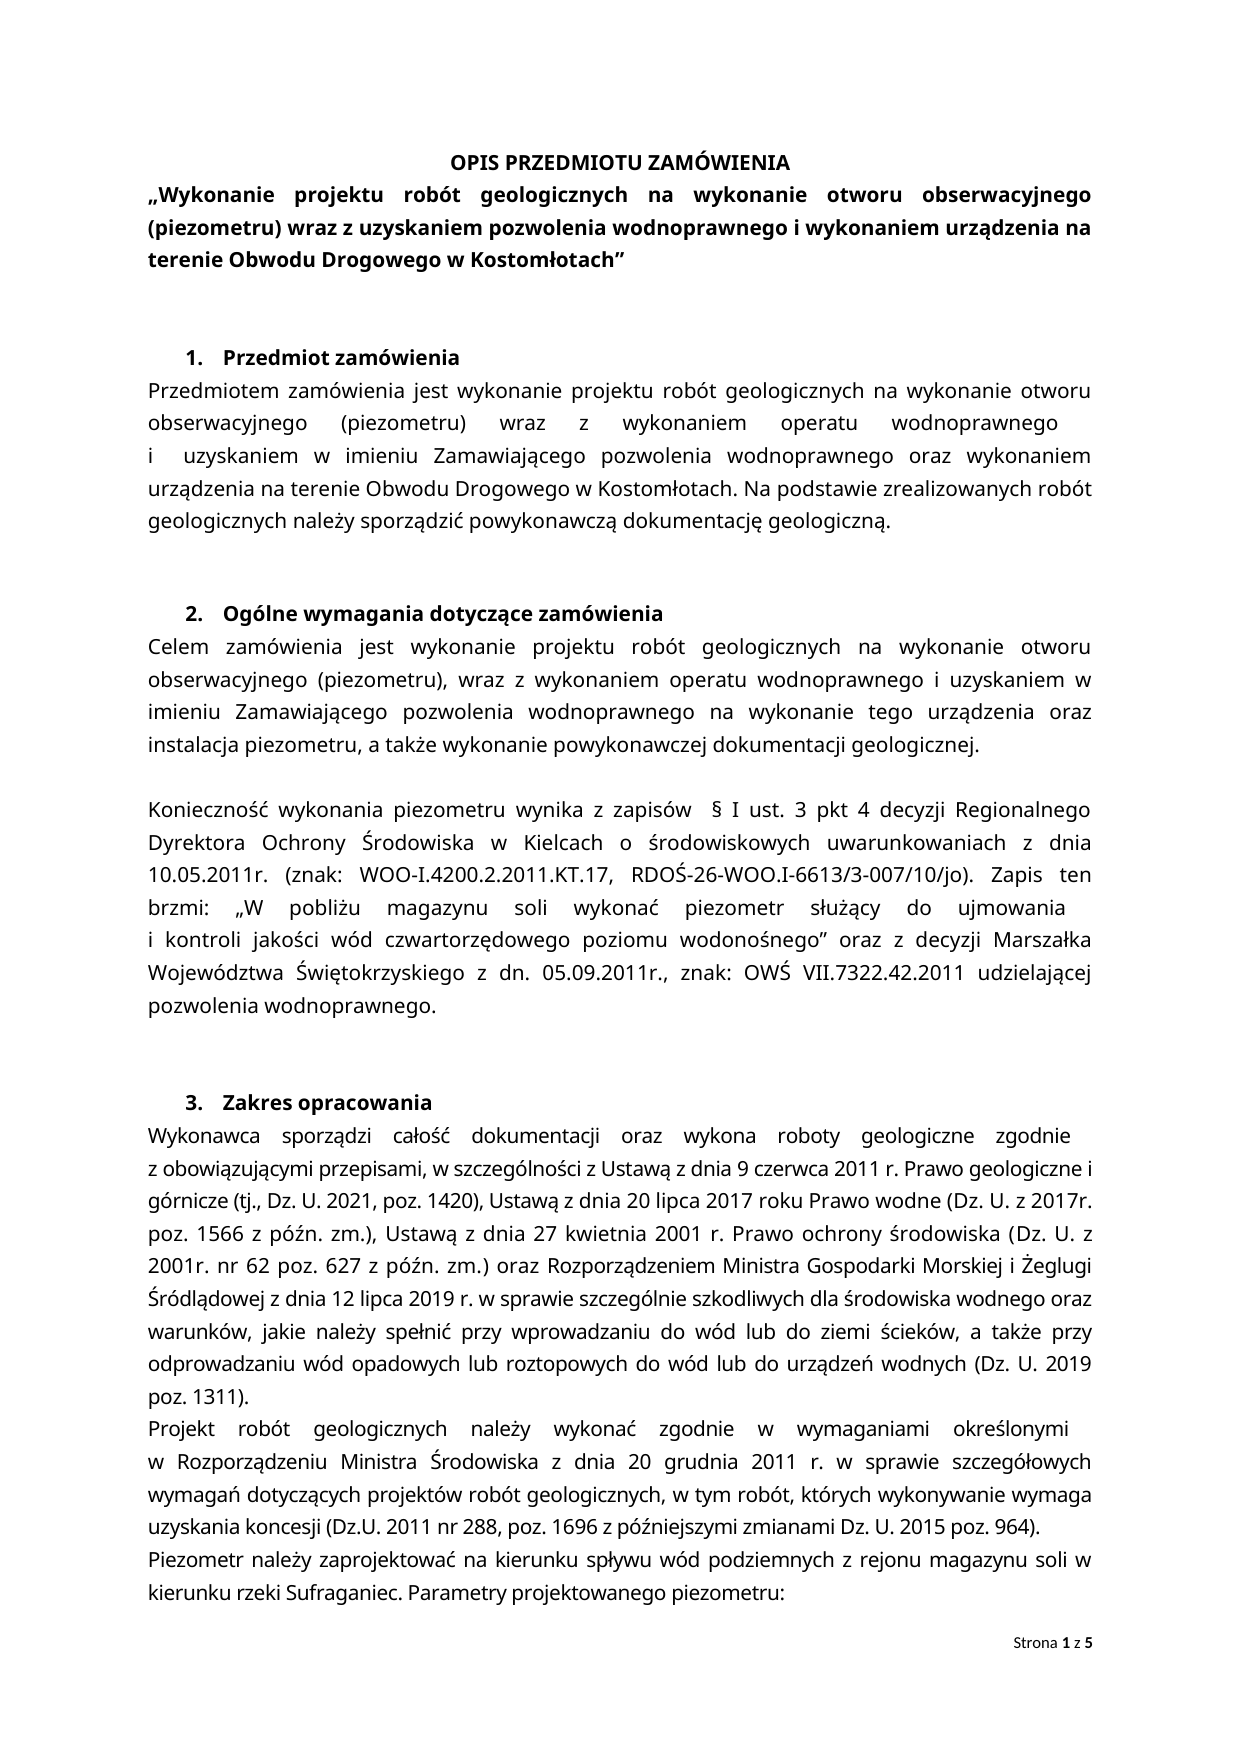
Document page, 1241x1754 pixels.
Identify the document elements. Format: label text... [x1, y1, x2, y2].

text Projekt robót geologicznych należy wykonać zgodnie w wymaganiami określonymi w Rozporządzeniu Ministra Środowiska z dnia 20 grudnia 2011 r. w sprawie szczegółowych wymagań dotyczących projektów robót geologicznych, w tym robót, których wykonywanie wymaga uzyskania koncesji (Dz.U. 2011 nr 288, poz. 1696 z późniejszymi zmianami Dz. U. 2015 poz. 964). [148, 1414, 1093, 1541]
list Przedmiot zamówienia [185, 343, 1093, 372]
text Przedmiotem zamówienia jest wykonanie projektu robót geologicznych na wykonanie otworu obserwacyjnego (piezometru) wraz z wykonaniem operatu wodnoprawnego i uzyskaniem w imieniu Zamawiającego pozwolenia wodnoprawnego oraz wykonaniem urządzenia na terenie Obwodu Drogowego w Kostomłotach. Na podstawie zrealizowanych robót geologicznych należy sporządzić powykonawczą dokumentację geologiczną. [148, 376, 1093, 535]
list Ogólne wymagania dotyczące zamówienia [185, 599, 1093, 628]
text Piezometr należy zaprojektować na kierunku spływu wód podziemnych z rejonu magazynu soli w kierunku rzeki Sufraganiec. Parametry projektowanego piezometru: [148, 1545, 1093, 1606]
text „Wykonanie projektu robót geologicznych na wykonanie otworu obserwacyjnego (piezometru) wraz z uzyskaniem pozwolenia wodnoprawnego i wykonaniem urządzenia na terenie Obwodu Drogowego w Kostomłotach” [148, 180, 1093, 274]
text OPIS PRZEDMIOTU ZAMÓWIENIA [148, 148, 1093, 176]
list Zakres opracowania [185, 1088, 1093, 1117]
text Celem zamówienia jest wykonanie projektu robót geologicznych na wykonanie otworu obserwacyjnego (piezometru), wraz z wykonaniem operatu wodnoprawnego i uzyskaniem w imieniu Zamawiającego pozwolenia wodnoprawnego na wykonanie tego urządzenia oraz instalacja piezometru, a także wykonanie powykonawczej dokumentacji geologicznej. [148, 632, 1093, 758]
text Wykonawca sporządzi całość dokumentacji oraz wykona roboty geologiczne zgodnie z obowiązującymi przepisami, w szczególności z Ustawą z dnia 9 czerwca 2011 r. Prawo geologiczne i górnicze (tj., Dz. U. 2021, poz. 1420), Ustawą z dnia 20 lipca 2017 roku Prawo wodne (Dz. U. z 2017r. poz. 1566 z późn. zm.), Ustawą z dnia 27 kwietnia 2001 r. Prawo ochrony środowiska (Dz. U. z 2001r. nr 62 poz. 627 z późn. zm.) oraz Rozporządzeniem Ministra Gospodarki Morskiej i Żeglugi Śródlądowej z dnia 12 lipca 2019 r. w sprawie szczególnie szkodliwych dla środowiska wodnego oraz warunków, jakie należy spełnić przy wprowadzaniu do wód lub do ziemi ścieków, a także przy odprowadzaniu wód opadowych lub roztopowych do wód lub do urządzeń wodnych (Dz. U. 2019 poz. 1311). [148, 1121, 1093, 1410]
text Konieczność wykonania piezometru wynika z zapisów § I ust. 3 pkt 4 decyzji Regionalnego Dyrektora Ochrony Środowiska w Kielcach o środowiskowych uwarunkowaniach z dnia 10.05.2011r. (znak: WOO-I.4200.2.2011.KT.17, RDOŚ-26-WOO.I-6613/3-007/10/jo). Zapis ten brzmi: „W pobliżu magazynu soli wykonać piezometr służący do ujmowania i kontroli jakości wód czwartorzędowego poziomu wodonośnego” oraz z decyzji Marszałka Województwa Świętokrzyskiego z dn. 05.09.2011r., znak: OWŚ VII.7322.42.2011 udzielającej pozwolenia wodnoprawnego. [148, 795, 1093, 1019]
